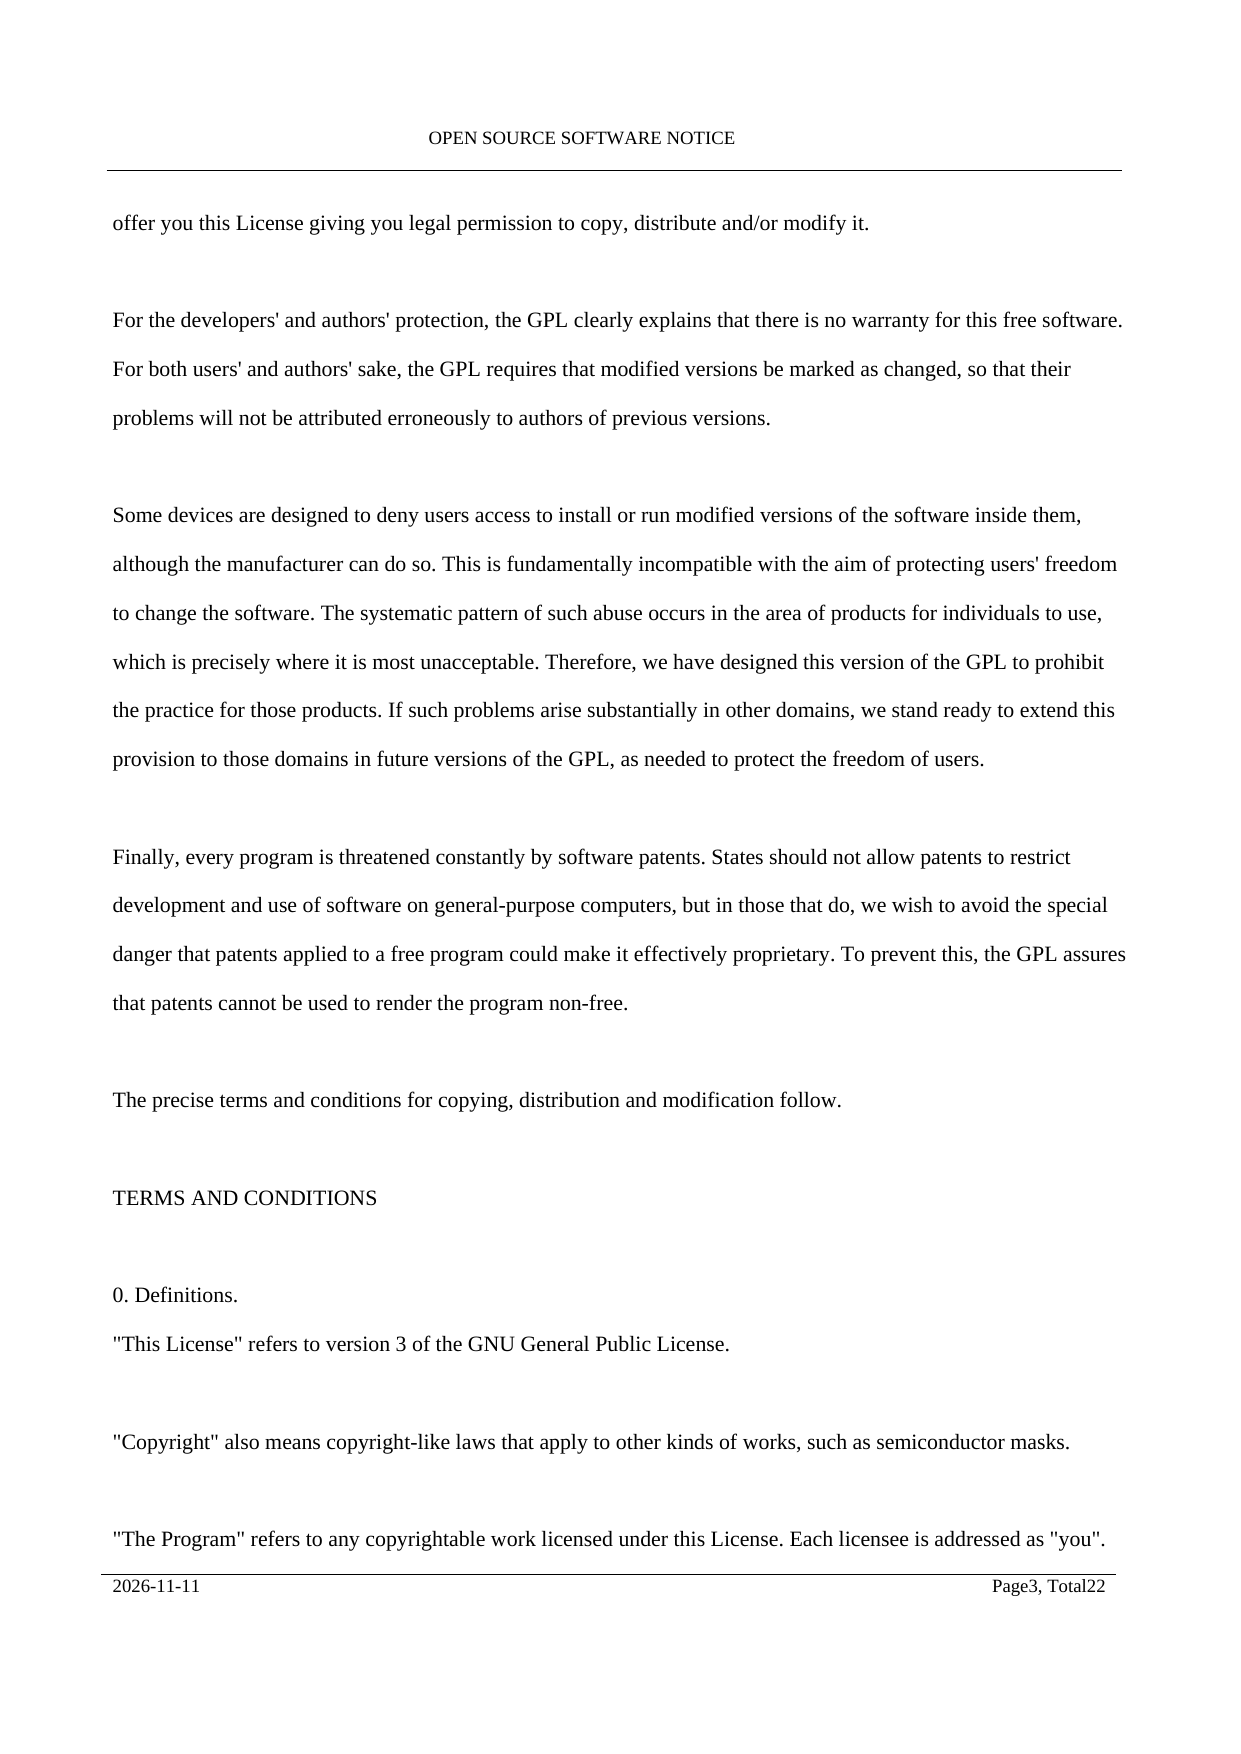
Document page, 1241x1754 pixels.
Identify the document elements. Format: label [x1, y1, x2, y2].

text [112, 206, 1128, 1555]
